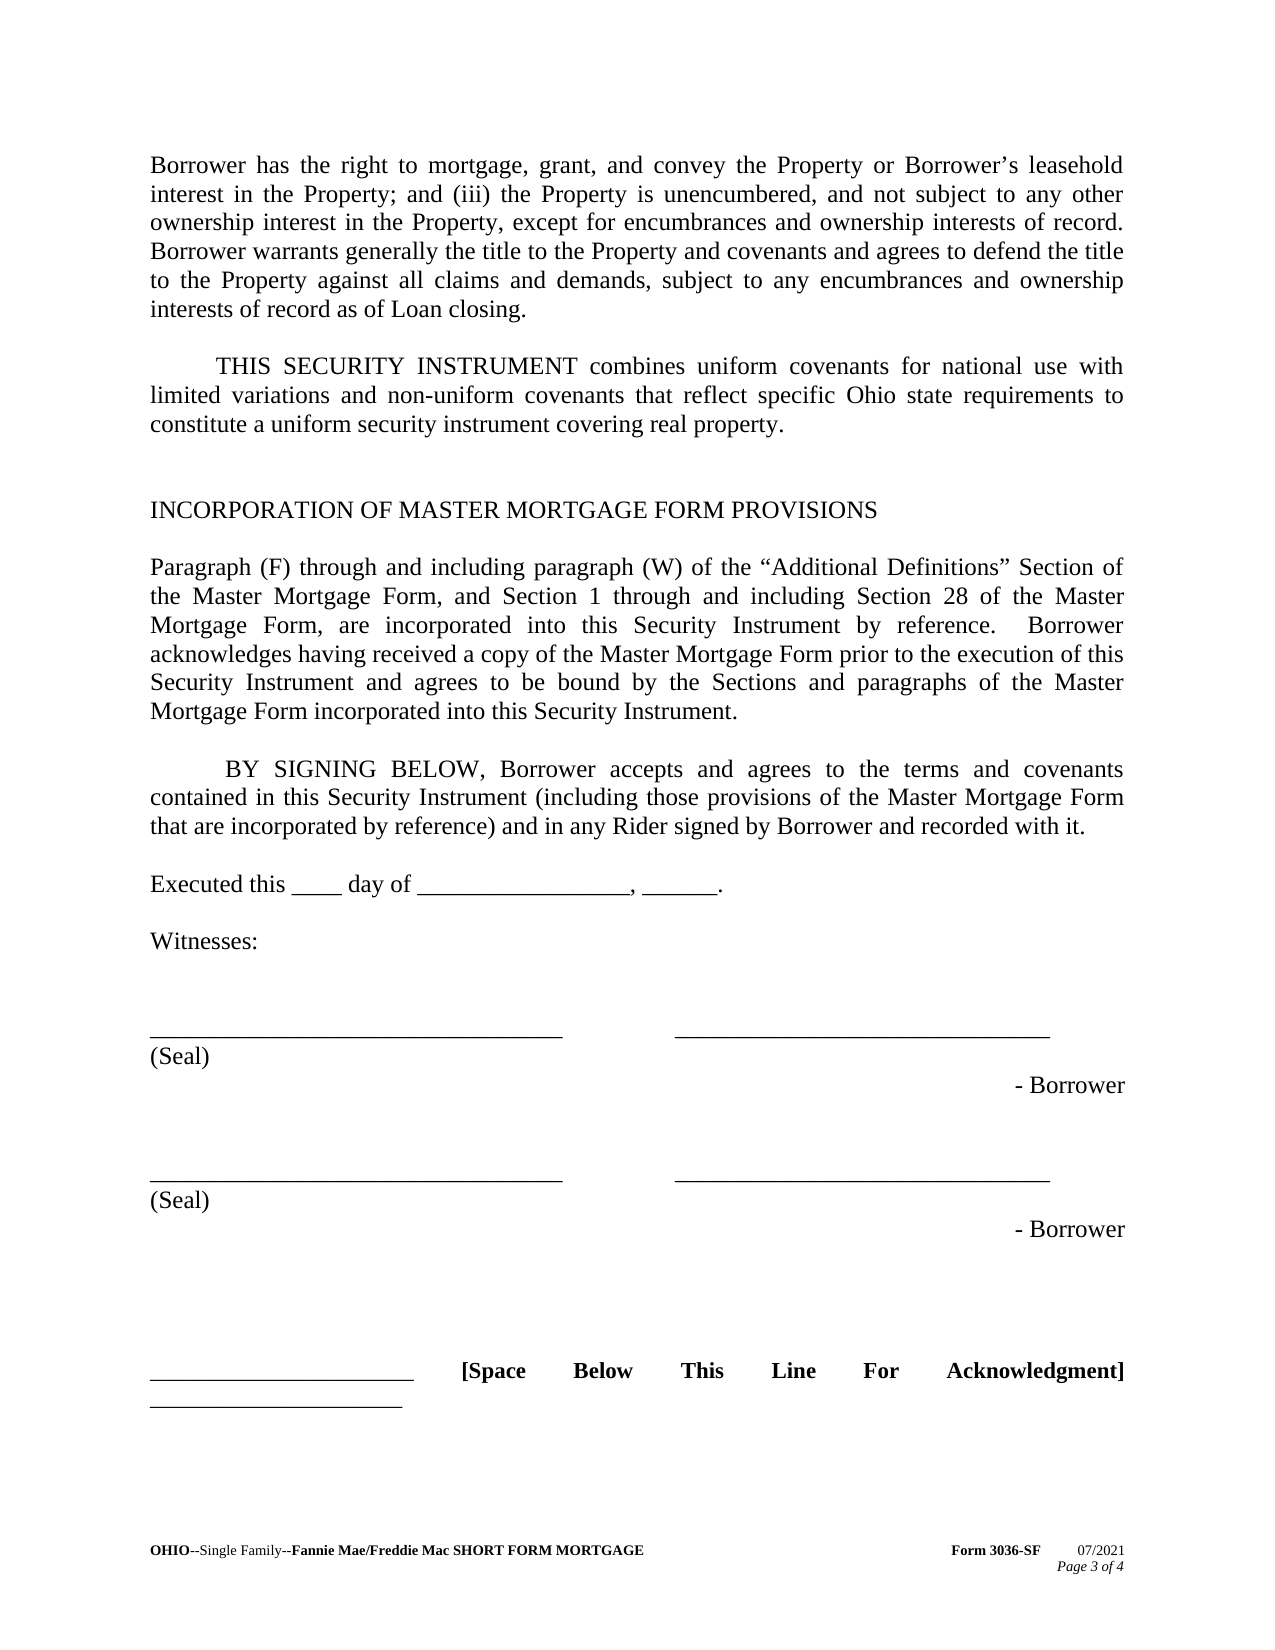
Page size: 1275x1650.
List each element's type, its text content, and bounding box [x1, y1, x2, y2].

text BY SIGNING BELOW, Borrower accepts and agrees to the terms and covenants contained in this Security Instrument (including those provisions of the Master Mortgage Form that are incorporated by reference) and in any Rider signed by Borrower and recorded with it. [150, 754, 1125, 840]
text THIS SECURITY INSTRUMENT combines uniform covenants for national use with limited variations and non-uniform covenants that reflect specific Ohio state requirements to constitute a uniform security instrument covering real property. [150, 351, 1125, 437]
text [150, 150, 1125, 322]
text - Borrower [150, 1214, 1125, 1242]
text _______________________ [Space Below This Line For Acknowledgment] ______________________ [150, 1357, 1125, 1410]
text _________________________________ ______________________________ (Seal) [150, 1012, 1125, 1070]
text Executed this ____ day of _________________, ______. [150, 869, 1125, 897]
text _________________________________ ______________________________ (Seal) [150, 1156, 1125, 1214]
text - Borrower [150, 1070, 1125, 1099]
text Witnesses: [150, 926, 1125, 955]
text Paragraph (F) through and including paragraph (W) of the “Additional Definitions” Section of the Master Mortgage Form, and Section 1 through and including Section 28 of the Master Mortgage Form, are incorporated into this Security Instrument by reference. Borrower acknowledges having received a copy of the Master Mortgage Form prior to the execution of this Security Instrument and agrees to be bound by the Sections and paragraphs of the Master Mortgage Form incorporated into this Security Instrument. [150, 552, 1125, 725]
text INCORPORATION OF MASTER MORTGAGE FORM PROVISIONS [150, 495, 1125, 524]
